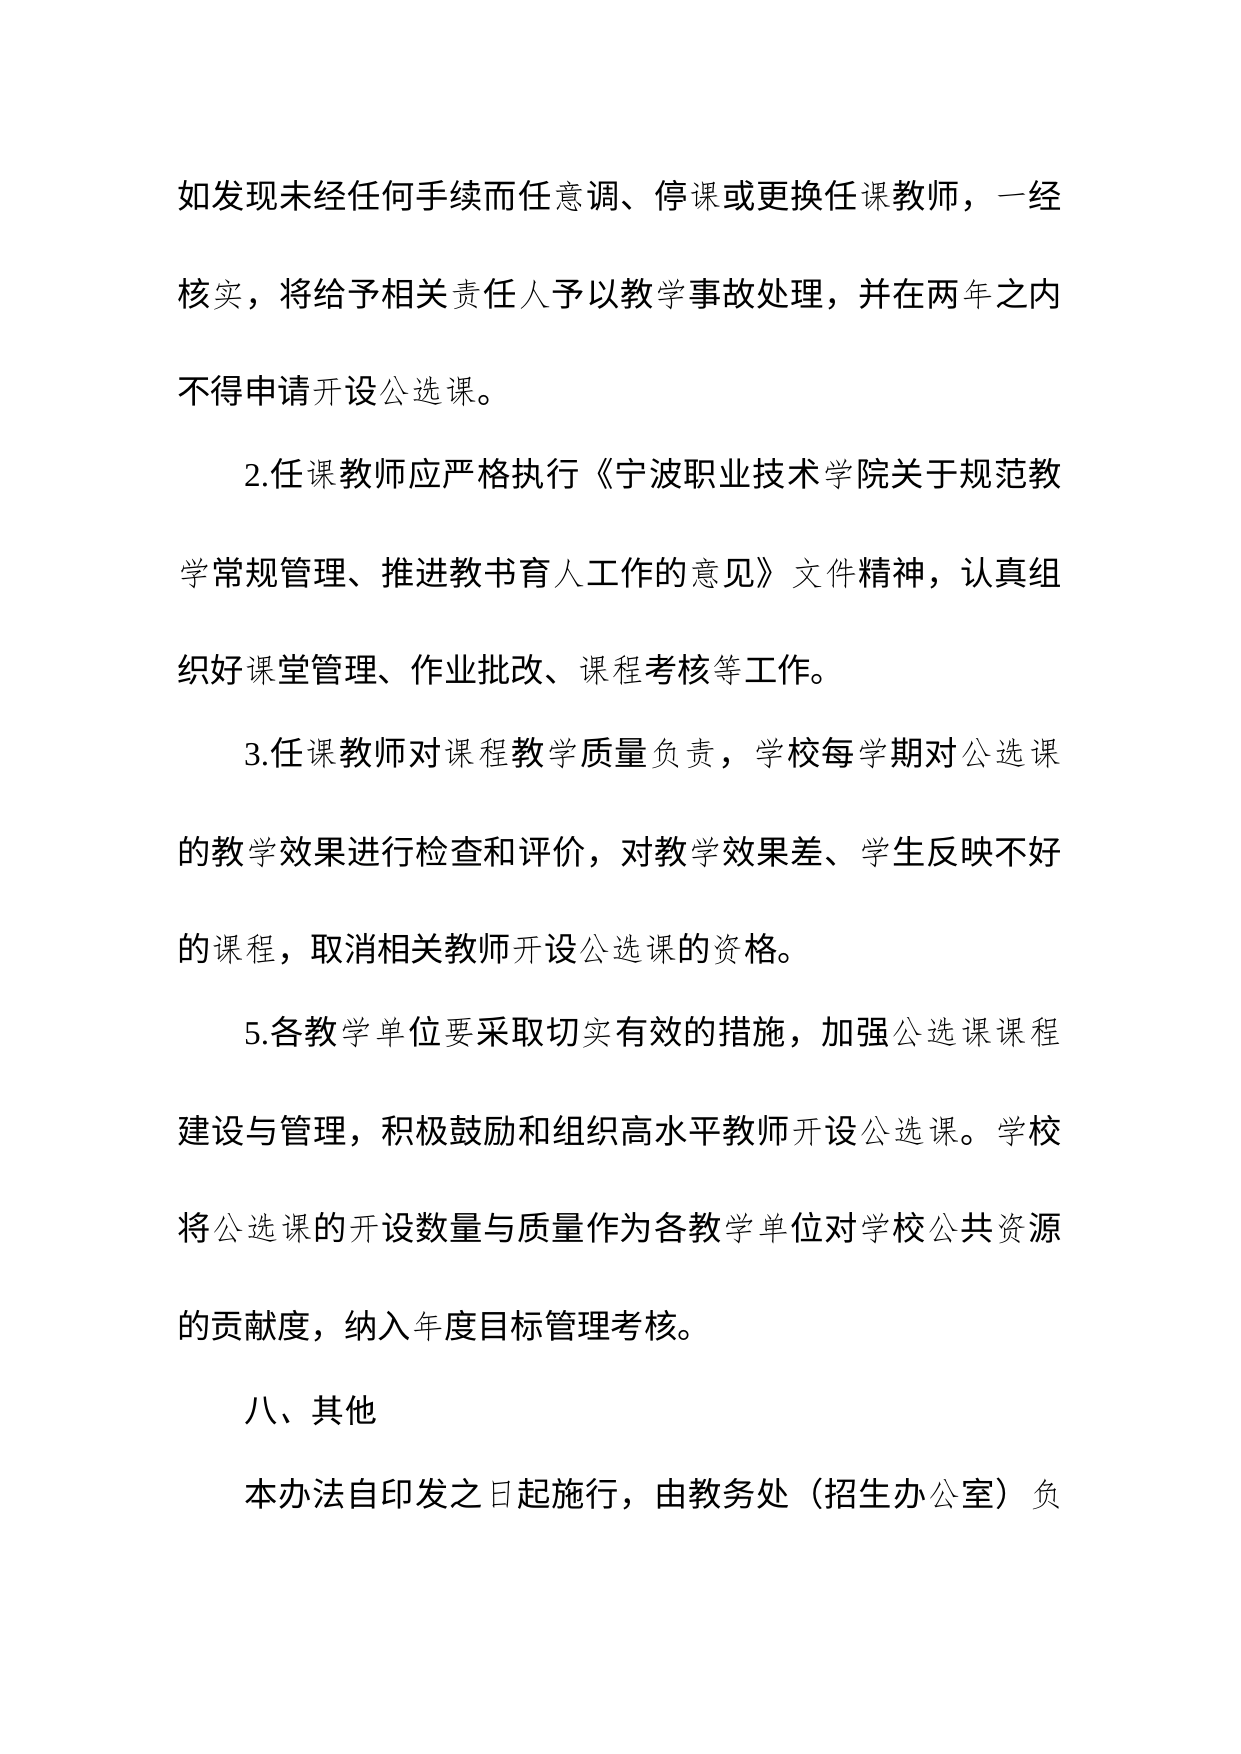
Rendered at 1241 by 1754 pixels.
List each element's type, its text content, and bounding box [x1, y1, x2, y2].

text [177, 1459, 1063, 1524]
text 3.任课教师对课程教学质量负责，学校每学期对公选课的教学效果进行检查和评价，对教学效果差、学生反映不好的课程，取消相关教师开设公选课的资格。 [177, 720, 1063, 980]
text 5.各教学单位要采取切实有效的措施，加强公选课课程建设与管理，积极鼓励和组织高水平教师开设公选课。学校将公选课的开设数量与质量作为各教学单位对学校公共资源的贡献度，纳入年度目标管理考核。 [177, 999, 1063, 1356]
subtitle 八、其他 [177, 1375, 1063, 1440]
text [177, 162, 1063, 422]
text 2.任课教师应严格执行《宁波职业技术学院关于规范教学常规管理、推进教书育人工作的意见》文件精神，认真组织好课堂管理、作业批改、课程考核等工作。 [177, 441, 1063, 701]
